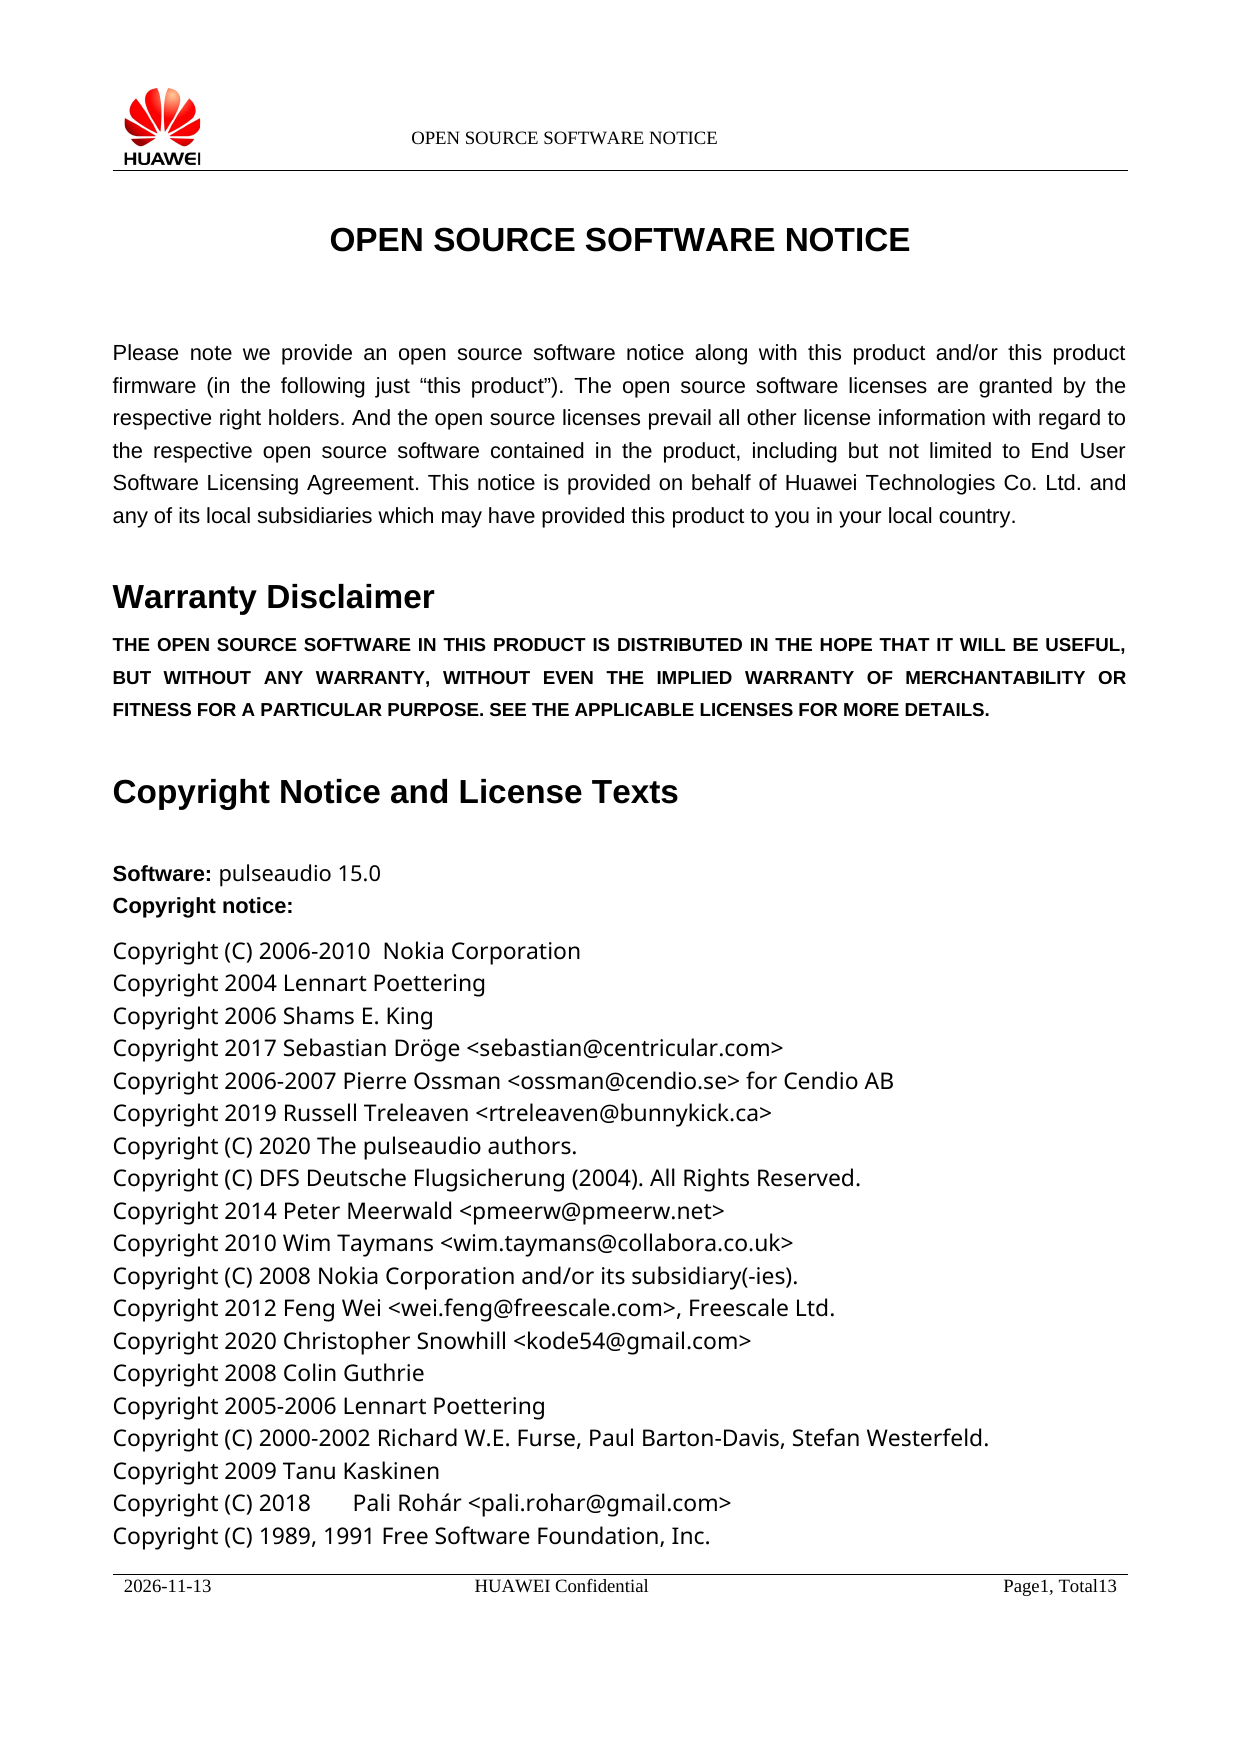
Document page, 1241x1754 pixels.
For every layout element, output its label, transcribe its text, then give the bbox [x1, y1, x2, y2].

text Warranty Disclaimer [112, 564, 1128, 629]
text Please note we provide an open source software notice along with this product and/or this product firmware (in the following just “this product”). The open source software licenses are granted by the respective right holders. And the open source licenses prevail all other license information with regard to the respective open source software contained in the product, including but not limited to End User Software Licensing Agreement. This notice is provided on behalf of Huawei Technologies Co. Ltd. and any of its local subsidiaries which may have provided this product to you in your local country. [112, 336, 1128, 531]
title Software: pulseaudio 15.0 [112, 856, 1128, 889]
text OPEN SOURCE SOFTWARE NOTICE [112, 206, 1128, 271]
text Copyright Notice and License Texts [112, 759, 1128, 824]
text Copyright notice: [112, 889, 1128, 921]
picture [124, 88, 201, 165]
text The open source software in this product is distributed in the hope that it will be useful, but WITHOUT ANY WARRANTY, without even the implied warranty of MERCHANTABILITY or FITNESS FOR A PARTICULAR PURPOSE. See the applicable licenses for more details. [112, 629, 1128, 726]
